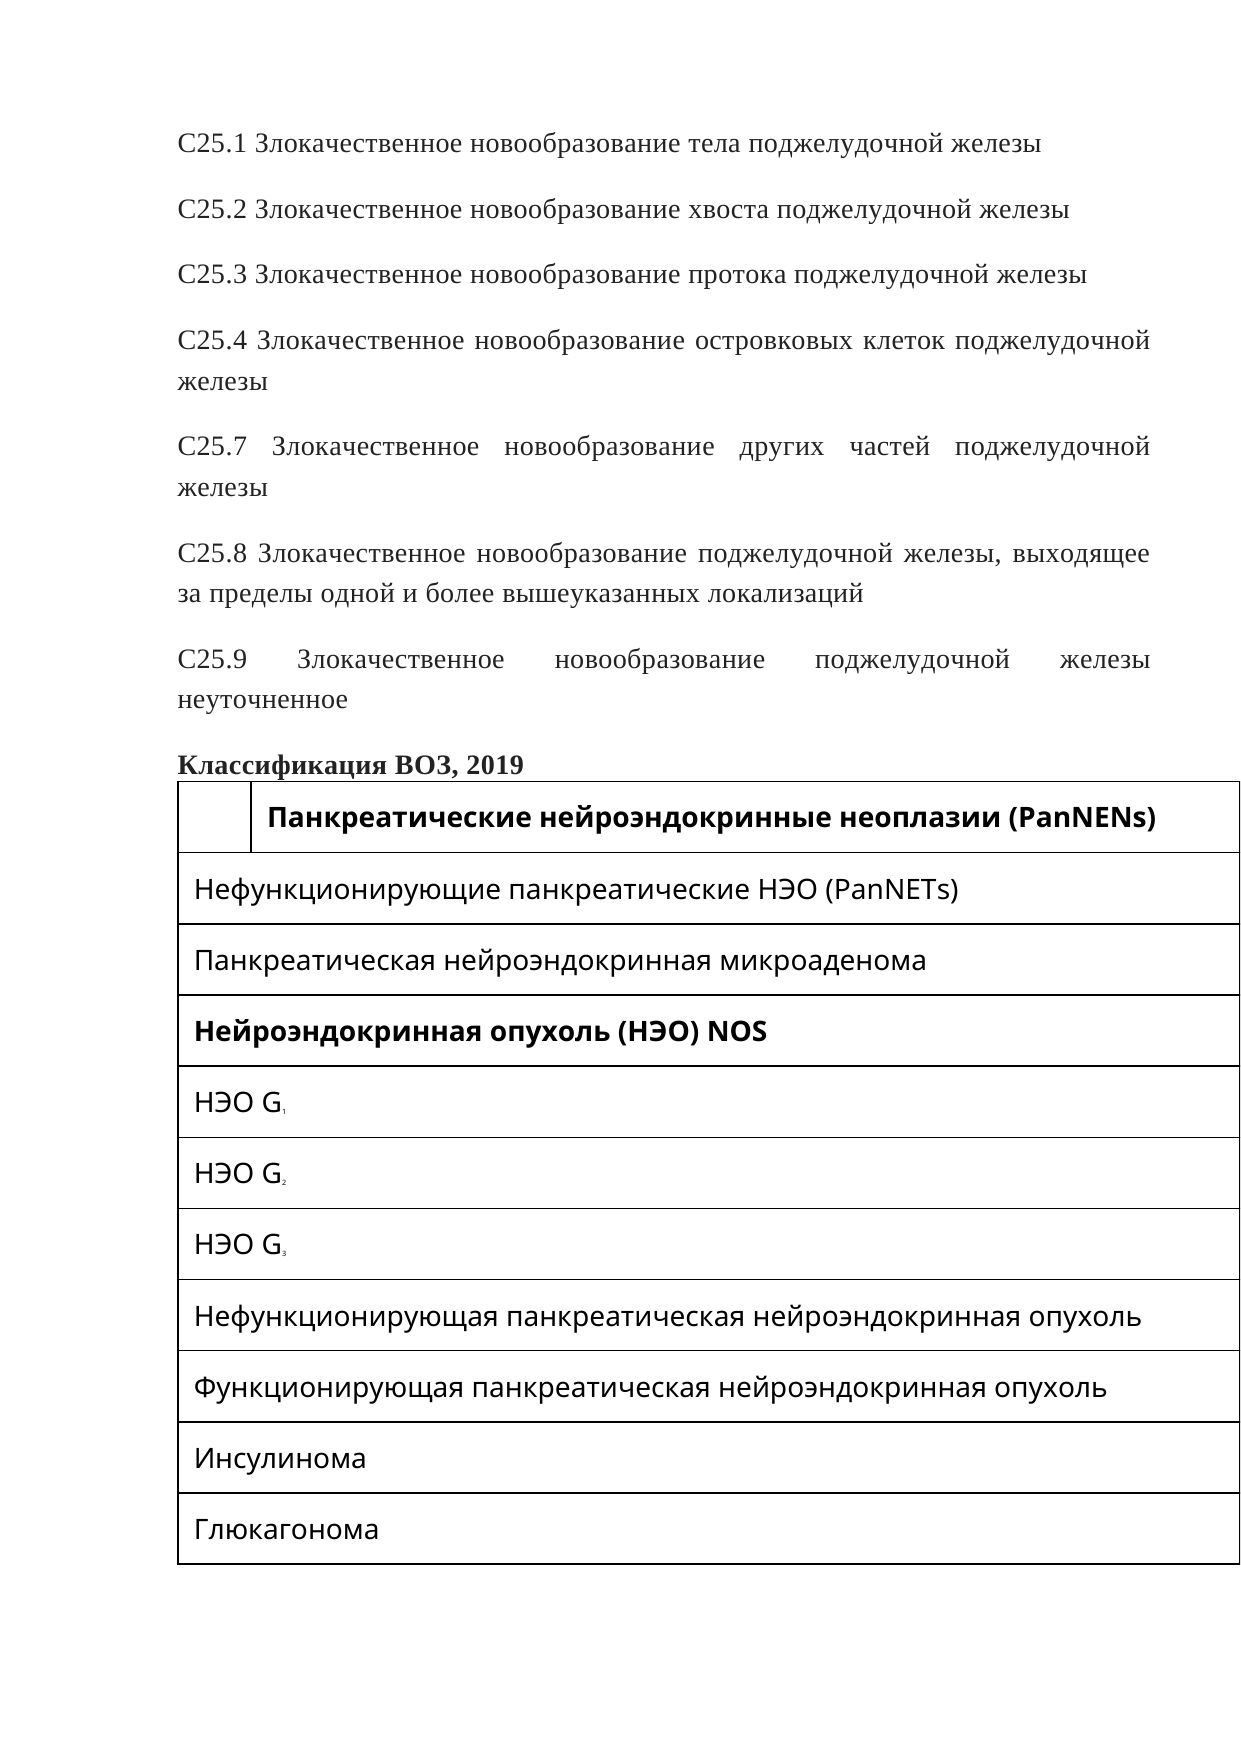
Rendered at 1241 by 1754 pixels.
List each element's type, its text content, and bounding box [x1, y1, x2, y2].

text С25.9 Злокачественное новообразование поджелудочной железы неуточненное [177, 634, 1152, 715]
table_cell Инсулинома [179, 1423, 1239, 1492]
text Классификация ВОЗ, 2019 [177, 740, 1152, 781]
text С25.2 Злокачественное новообразование хвоста поджелудочной железы [177, 184, 1152, 224]
text С25.8 Злокачественное новообразование поджелудочной железы, выходящее за пределы одной и более вышеуказанных локализаций [177, 527, 1152, 609]
table_cell НЭО G1 [179, 1067, 1239, 1136]
text С25.3 Злокачественное новообразование протока поджелудочной железы [177, 249, 1152, 290]
text С25.4 Злокачественное новообразование островковых клеток поджелудочной железы [177, 315, 1152, 396]
table_header [179, 782, 250, 852]
table_cell Нефункционирующая панкреатическая нейроэндокринная опухоль [179, 1280, 1239, 1350]
text С25.1 Злокачественное новообразование тела поджелудочной железы [177, 118, 1152, 159]
table_cell Функционирующая панкреатическая нейроэндокринная опухоль [179, 1351, 1239, 1421]
table_cell Панкреатическая нейроэндокринная микроаденома [179, 925, 1239, 994]
text С25.7 Злокачественное новообразование других частей поджелудочной железы [177, 421, 1152, 502]
table_cell НЭО G2 [179, 1138, 1239, 1207]
table_cell Нефункционирующие панкреатические НЭО (PanNETs) [179, 853, 1239, 923]
table_cell Глюкагонома [179, 1494, 1239, 1563]
table_cell НЭО G3 [179, 1209, 1239, 1279]
table_cell Нейроэндокринная опухоль (НЭО) NOS [179, 996, 1239, 1065]
table_header Панкреатические нейроэндокринные неоплазии (PanNENs) [252, 782, 1239, 852]
